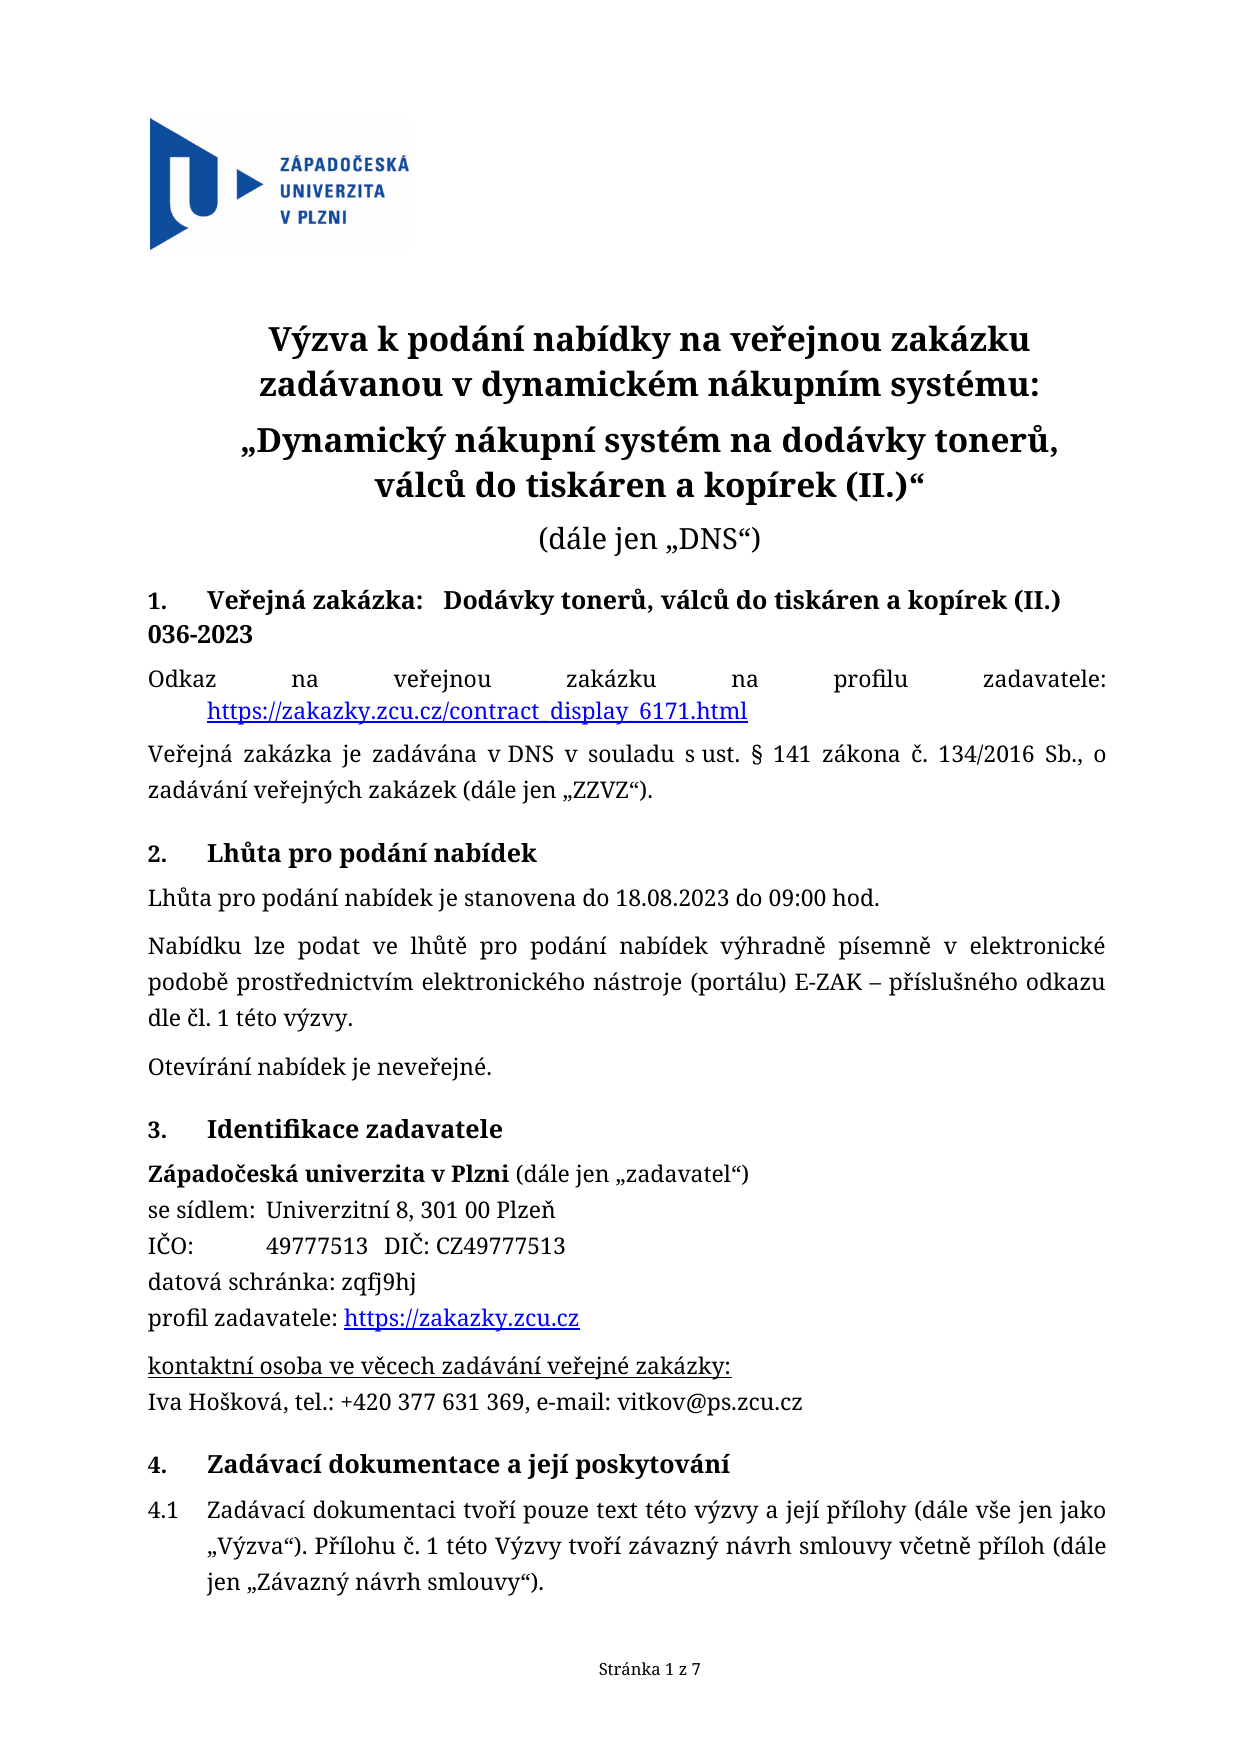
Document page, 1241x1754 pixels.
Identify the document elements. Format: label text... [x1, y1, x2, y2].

text „Dynamický nákupní systém na dodávky tonerů, válců do tiskáren a kopírek (II.)“ [192, 417, 1107, 508]
text Nabídku lze podat ve lhůtě pro podání nabídek výhradně písemně v elektronické podobě prostřednictvím elektronického nástroje (portálu) E-ZAK – příslušného odkazu dle čl. 1 této výzvy. [148, 930, 1107, 1033]
subtitle Lhůta pro podání nabídek [148, 835, 1107, 869]
text Veřejná zakázka je zadávána v DNS v souladu s ust. § 141 zákona č. 134/2016 Sb., o zadávání veřejných zakázek (dále jen „ZZVZ“). [148, 738, 1107, 806]
picture [150, 118, 409, 250]
text Otevírání nabídek je neveřejné. [148, 1051, 1107, 1082]
text kontaktní osoba ve věcech zadávání veřejné zakázky: [148, 1350, 1107, 1382]
text datová schránka: zqfj9hj [148, 1266, 1107, 1297]
text profil zadavatele: https://zakazky.zcu.cz [148, 1302, 1107, 1333]
text (dále jen „DNS“) [192, 518, 1107, 558]
subtitle Zadávací dokumentace a její poskytování [148, 1447, 1107, 1481]
subtitle Veřejná zakázka: Dodávky tonerů, válců do tiskáren a kopírek (II.) 036-2023 [148, 583, 1107, 651]
subtitle Identifikace zadavatele [148, 1112, 1107, 1146]
text Lhůta pro podání nabídek je stanovena do 18.08.2023 do 09:00 hod. [148, 882, 1107, 913]
text Západočeská univerzita v Plzni (dále jen „zadavatel“) [148, 1158, 1107, 1189]
text se sídlem: Univerzitní 8, 301 00 Plzeň [148, 1194, 1107, 1225]
text Iva Hošková, tel.: +420 377 631 369, e-mail: vitkov@ps.zcu.cz [148, 1386, 1107, 1417]
list Zadávací dokumentaci tvoří pouze text této výzvy a její přílohy (dále vše jen jako „Výzva“). Přílohu č. 1 této Výzvy tvoří závazný návrh smlouvy včetně příloh (dále jen „Závazný návrh smlouvy“). [148, 1494, 1107, 1597]
text IČO: 49777513 DIČ: CZ49777513 [148, 1230, 1107, 1261]
text Odkaz na veřejnou zakázku na profilu zadavatele: https://zakazky.zcu.cz/contract_display_6171.html [148, 663, 1107, 726]
text Výzva k podání nabídky na veřejnou zakázku zadávanou v dynamickém nákupním systému: [192, 316, 1107, 406]
